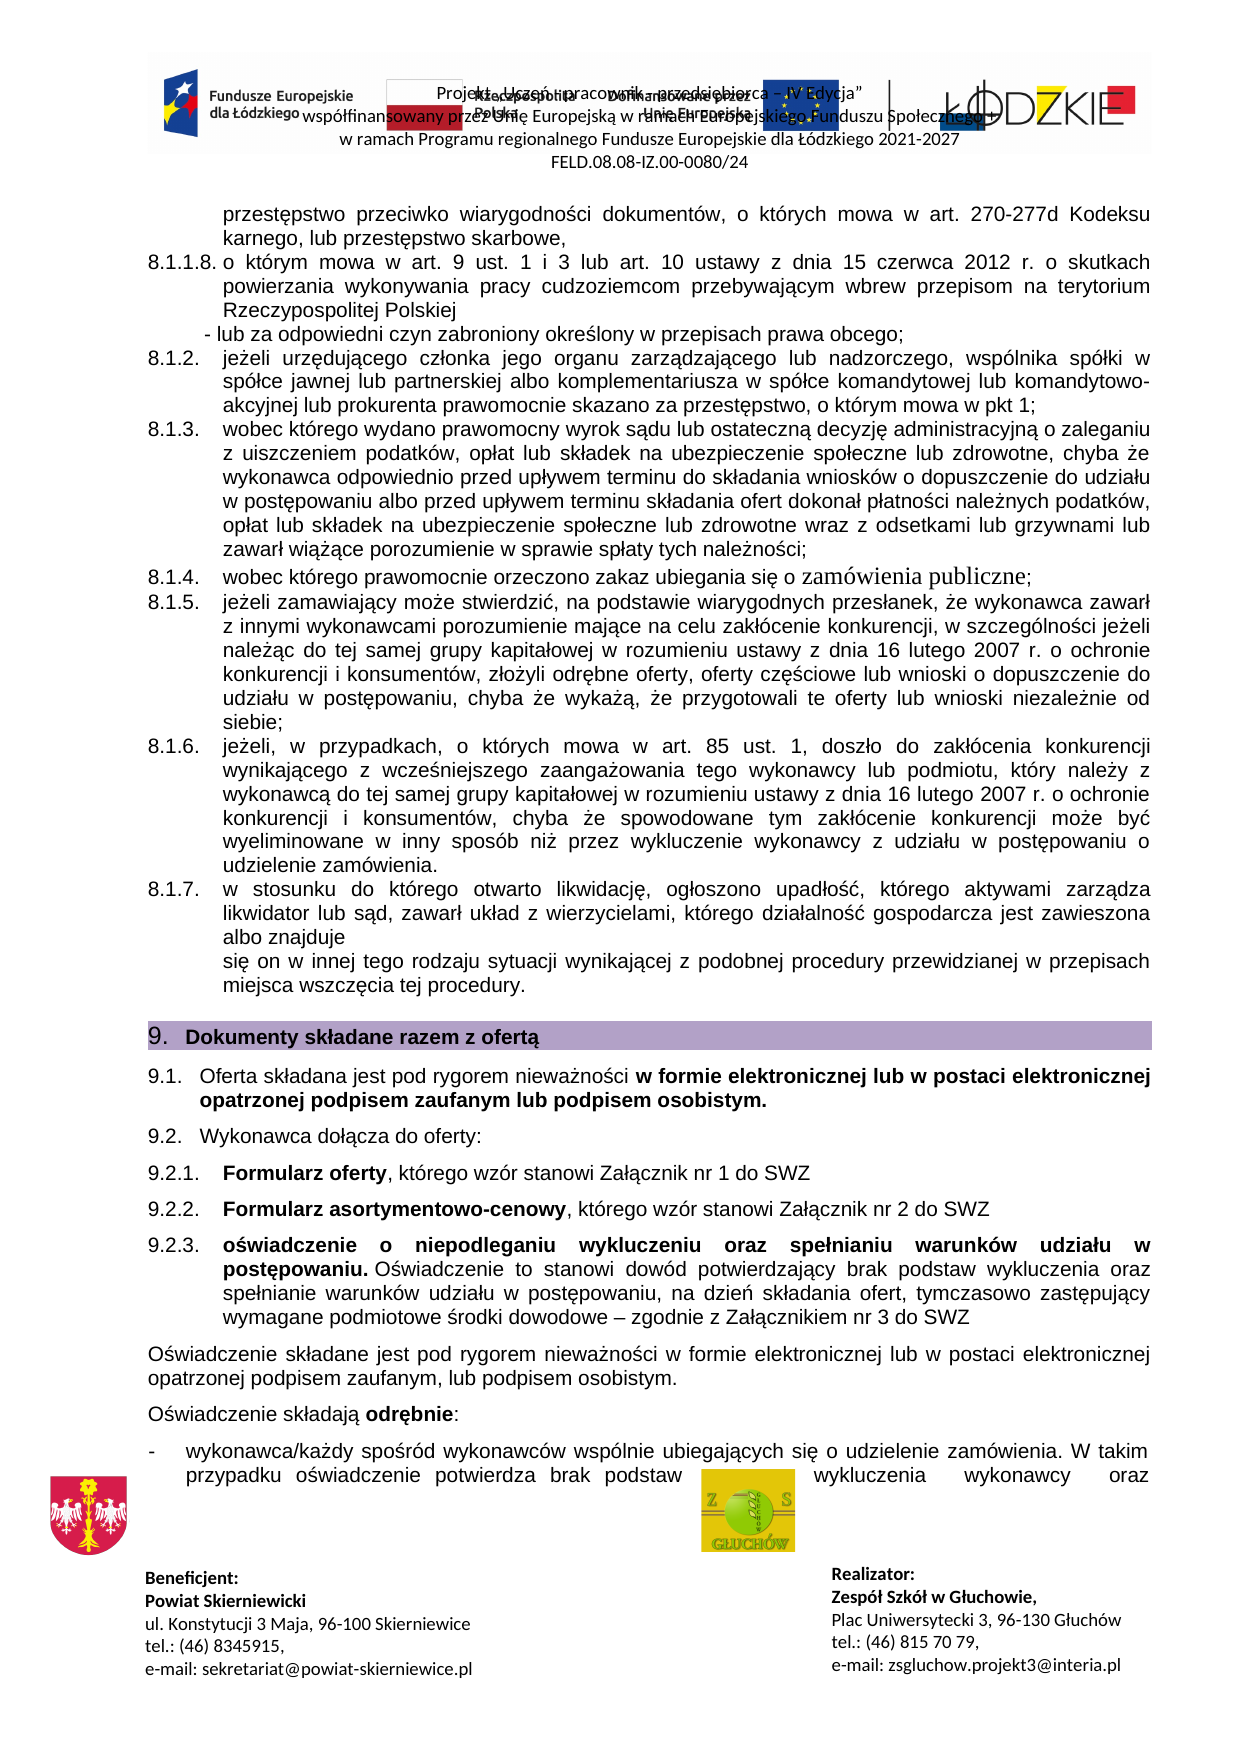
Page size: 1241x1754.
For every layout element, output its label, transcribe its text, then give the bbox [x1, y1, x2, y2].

list Formularz asortymentowo-cenowy, którego wzór stanowi Załącznik nr 2 do SWZ [148, 1197, 1152, 1221]
picture [147, 52, 1152, 154]
text Oświadczenie składane jest pod rygorem nieważności w formie elektronicznej lub w postaci elektronicznej opatrzonej podpisem zaufanym, lub podpisem osobistym. [148, 1342, 1152, 1389]
list jeżeli zamawiający może stwierdzić, na podstawie wiarygodnych przesłanek, że wykonawca zawarł z innymi wykonawcami porozumienie mające na celu zakłócenie konkurencji, w szczególności jeżeli należąc do tej samej grupy kapitałowej w rozumieniu ustawy z dnia 16 lutego 2007 r. o ochronie konkurencji i konsumentów, złożyli odrębne oferty, oferty częściowe lub wnioski o dopuszczenie do udziału w postępowaniu, chyba że wykażą, że przygotowali te oferty lub wnioski niezależnie od siebie; [148, 590, 1152, 733]
picture [701, 1469, 795, 1552]
list oświadczenie o niepodleganiu wykluczeniu oraz spełnianiu warunków udziału w postępowaniu. Oświadczenie to stanowi dowód potwierdzający brak podstaw wykluczenia oraz spełnianie warunków udziału w postępowaniu, na dzień składania ofert, tymczasowo zastępujący wymagane podmiotowe środki dowodowe – zgodnie z Załącznikiem nr 3 do SWZ [148, 1233, 1152, 1329]
list jeżeli, w przypadkach, o których mowa w art. 85 ust. 1, doszło do zakłócenia konkurencji wynikającego z wcześniejszego zaangażowania tego wykonawcy lub podmiotu, który należy z wykonawcą do tej samej grupy kapitałowej w rozumieniu ustawy z dnia 16 lutego 2007 r. o ochronie konkurencji i konsumentów, chyba że spowodowane tym zakłócenie konkurencji może być wyeliminowane w inny sposób niż przez wykluczenie wykonawcy z udziału w postępowaniu o udzielenie zamówienia. [148, 733, 1152, 877]
list wobec którego wydano prawomocny wyrok sądu lub ostateczną decyzję administracyjną o zaleganiu z uiszczeniem podatków, opłat lub składek na ubezpieczenie społeczne lub zdrowotne, chyba że wykonawca odpowiednio przed upływem terminu do składania wniosków o dopuszczenie do udziału w postępowaniu albo przed upływem terminu składania ofert dokonał płatności należnych podatków, opłat lub składek na ubezpieczenie społeczne lub zdrowotne wraz z odsetkami lub grzywnami lub zawarł wiążące porozumienie w sprawie spłaty tych należności; [148, 417, 1152, 561]
list Formularz oferty, którego wzór stanowi Załącznik nr 1 do SWZ [148, 1160, 1152, 1184]
list wobec którego prawomocnie orzeczono zakaz ubiegania się o zamówienia publiczne; [148, 561, 1152, 590]
list Oferta składana jest pod rygorem nieważności w formie elektronicznej lub w postaci elektronicznej opatrzonej podpisem zaufanym lub podpisem osobistym. [148, 1063, 1152, 1111]
list Dokumenty składane razem z ofertą [148, 1021, 1152, 1050]
picture [45, 1459, 130, 1566]
text Oświadczenie składają odrębnie: [148, 1402, 1152, 1426]
list - lub za odpowiedni czyn zabroniony określony w przepisach prawa obcego; [204, 321, 1152, 345]
text się on w innej tego rodzaju sytuacji wynikającej z podobnej procedury przewidzianej w przepisach miejsca wszczęcia tej procedury. [223, 949, 1152, 997]
list Wykonawca dołącza do oferty: [148, 1124, 1152, 1148]
list jeżeli urzędującego członka jego organu zarządzającego lub nadzorczego, wspólnika spółki w spółce jawnej lub partnerskiej albo komplementariusza w spółce komandytowej lub komandytowo-akcyjnej lub prokurenta prawomocnie skazano za przestępstwo, o którym mowa w pkt 1; [148, 345, 1152, 417]
list o którym mowa w art. 9 ust. 1 i 3 lub art. 10 ustawy z dnia 15 czerwca 2012 r. o skutkach powierzania wykonywania pracy cudzoziemcom przebywającym wbrew przepisom na terytorium Rzeczypospolitej Polskiej [148, 249, 1152, 321]
list w stosunku do którego otwarto likwidację, ogłoszono upadłość, którego aktywami zarządza likwidator lub sąd, zawarł układ z wierzycielami, którego działalność gospodarcza jest zawieszona albo znajduje [148, 877, 1152, 949]
